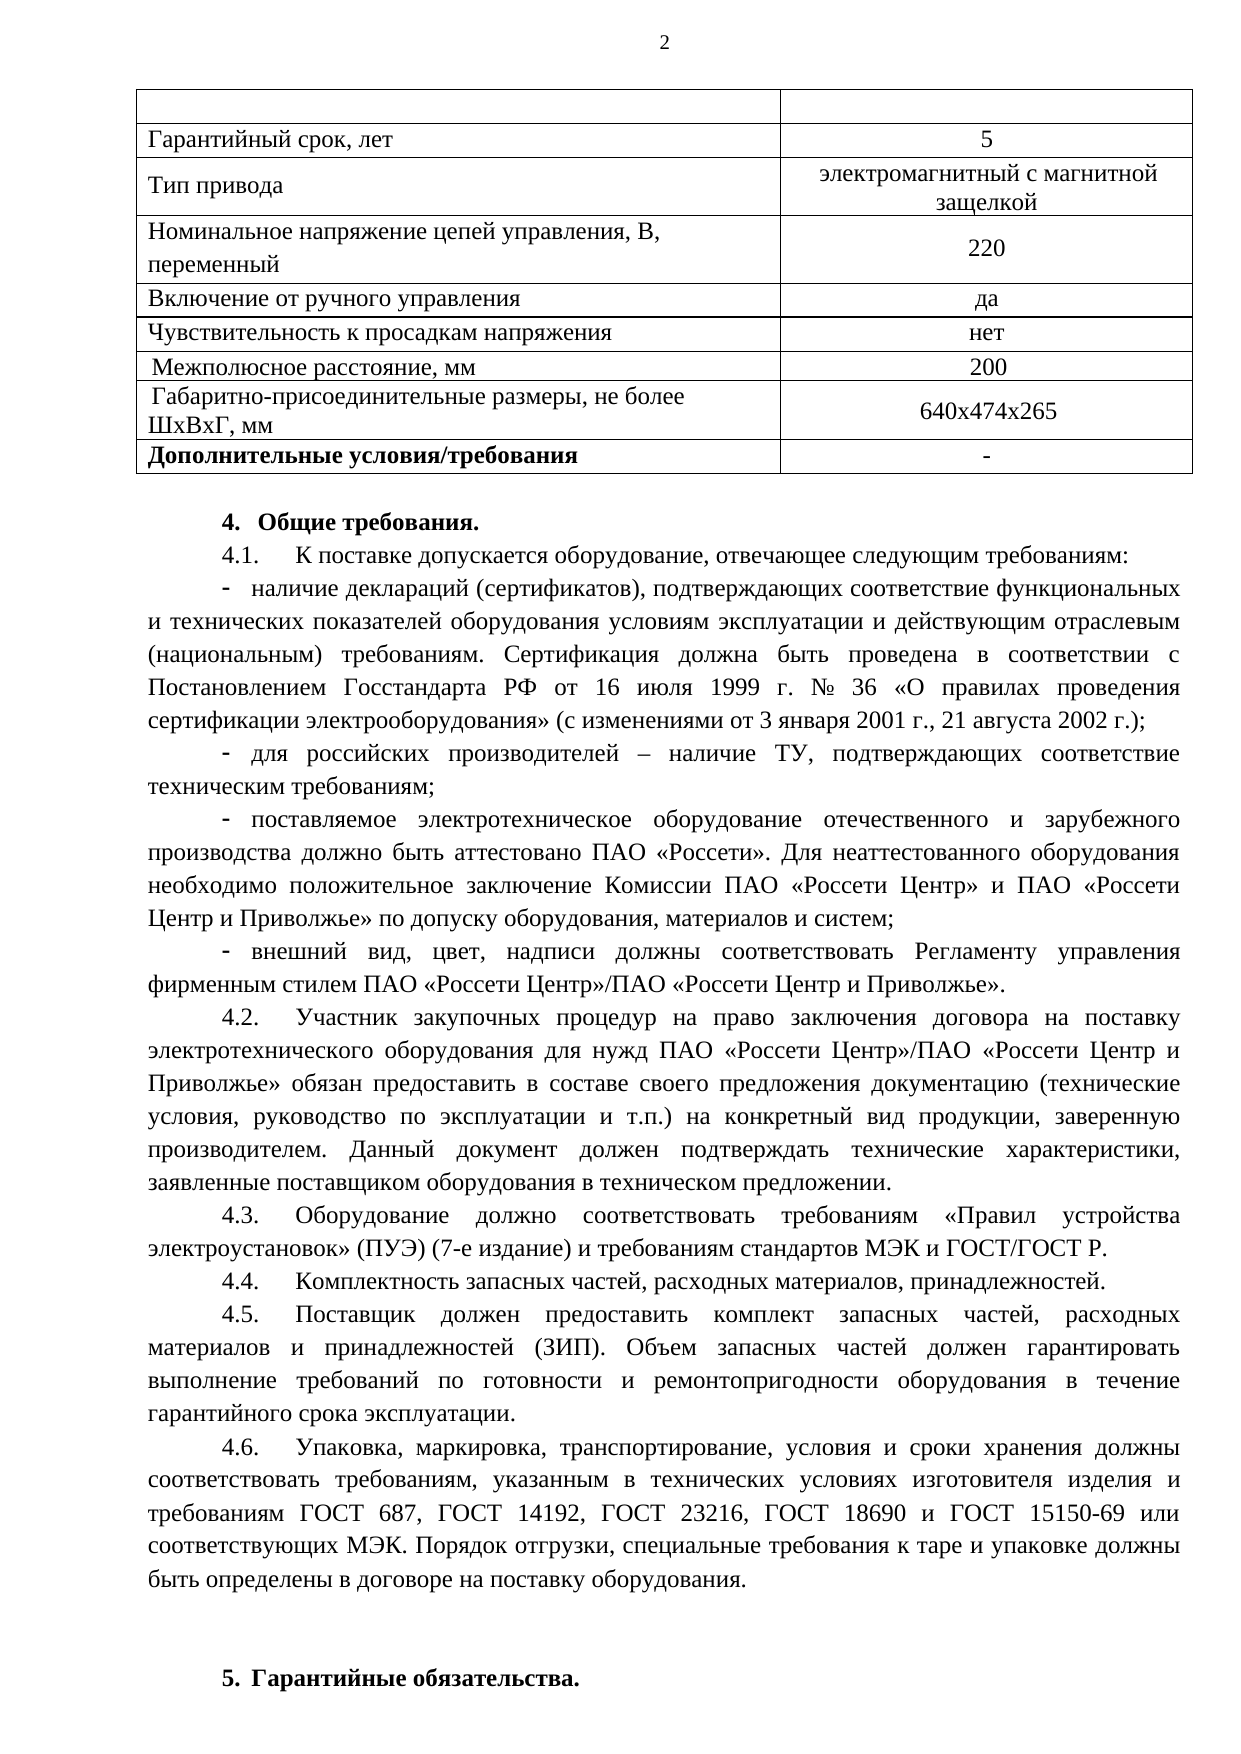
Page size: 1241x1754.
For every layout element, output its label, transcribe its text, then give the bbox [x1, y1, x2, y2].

table_cell Гарантийный срок, лет [137, 124, 780, 157]
table_cell Межполюсное расстояние, мм [137, 352, 780, 380]
list Комплектность запасных частей, расходных материалов, принадлежностей. [148, 1266, 1181, 1295]
table_cell Чувствительность к просадкам напряжения [137, 318, 780, 351]
table_cell 5 [781, 124, 1192, 157]
table_cell Дополнительные условия/требования [137, 440, 780, 473]
list К поставке допускается оборудование, отвечающее следующим требованиям: [148, 540, 1181, 569]
table_cell - [781, 440, 1192, 473]
table_cell 200 [781, 352, 1192, 380]
list Оборудование должно соответствовать требованиям «Правил устройства электроустановок» (ПУЭ) (7-е издание) и требованиям стандартов МЭК и ГОСТ/ГОСТ Р. [148, 1200, 1181, 1262]
list внешний вид, цвет, надписи должны соответствовать Регламенту управления фирменным стилем ПАО «Россети Центр»/ПАО «Россети Центр и Приволжье». [148, 936, 1181, 998]
table_cell Включение от ручного управления [137, 284, 780, 316]
table_cell электромагнитный с магнитной защелкой [781, 158, 1192, 215]
table_cell нет [781, 318, 1192, 351]
table_cell Номинальное напряжение цепей управления, В, переменный [137, 216, 780, 282]
list наличие деклараций (сертификатов), подтверждающих соответствие функциональных и технических показателей оборудования условиям эксплуатации и действующим отраслевым (национальным) требованиям. Сертификация должна быть проведена в соответствии с Постановлением Госстандарта РФ от 16 июля 1999 г. № 36 «О правилах проведения сертификации электрооборудования» (с изменениями от 3 января 2001 г., 21 августа 2002 г.); [148, 573, 1181, 734]
table_cell Тип привода [137, 158, 780, 215]
list для российских производителей – наличие ТУ, подтверждающих соответствие техническим требованиям; [148, 738, 1181, 800]
list Общие требования. [222, 507, 1181, 536]
table_cell 30 [781, 90, 1192, 123]
list Упаковка, маркировка, транспортирование, условия и сроки хранения должны соответствовать требованиям, указанным в технических условиях изготовителя изделия и требованиям ГОСТ 687, ГОСТ 14192, ГОСТ 23216, ГОСТ 18690 и ГОСТ 15150-69 или соответствующих МЭК. Порядок отгрузки, специальные требования к таре и упаковке должны быть определены в договоре на поставку оборудования. [148, 1432, 1181, 1592]
table_cell 640х474х265 [781, 381, 1192, 439]
list поставляемое электротехническое оборудование отечественного и зарубежного производства должно быть аттестовано ПАО «Россети». Для неаттестованного оборудования необходимо положительное заключение Комиссии ПАО «Россети Центр» и ПАО «Россети Центр и Приволжье» по допуску оборудования, материалов и систем; [148, 804, 1181, 932]
list Поставщик должен предоставить комплект запасных частей, расходных материалов и принадлежностей (ЗИП). Объем запасных частей должен гарантировать выполнение требований по готовности и ремонтопригодности оборудования в течение гарантийного срока эксплуатации. [148, 1299, 1181, 1427]
table_cell 220 [781, 216, 1192, 282]
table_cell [137, 90, 780, 123]
table_cell Габаритно-присоединительные размеры, не более ШхВхГ, мм [137, 381, 780, 439]
table_cell да [781, 284, 1192, 316]
list Участник закупочных процедур на право заключения договора на поставку электротехнического оборудования для нужд ПАО «Россети Центр»/ПАО «Россети Центр и Приволжье» обязан предоставить в составе своего предложения документацию (технические условия, руководство по эксплуатации и т.п.) на конкретный вид продукции, заверенную производителем. Данный документ должен подтверждать технические характеристики, заявленные поставщиком оборудования в техническом предложении. [148, 1002, 1181, 1196]
list Гарантийные обязательства. [222, 1663, 1181, 1691]
